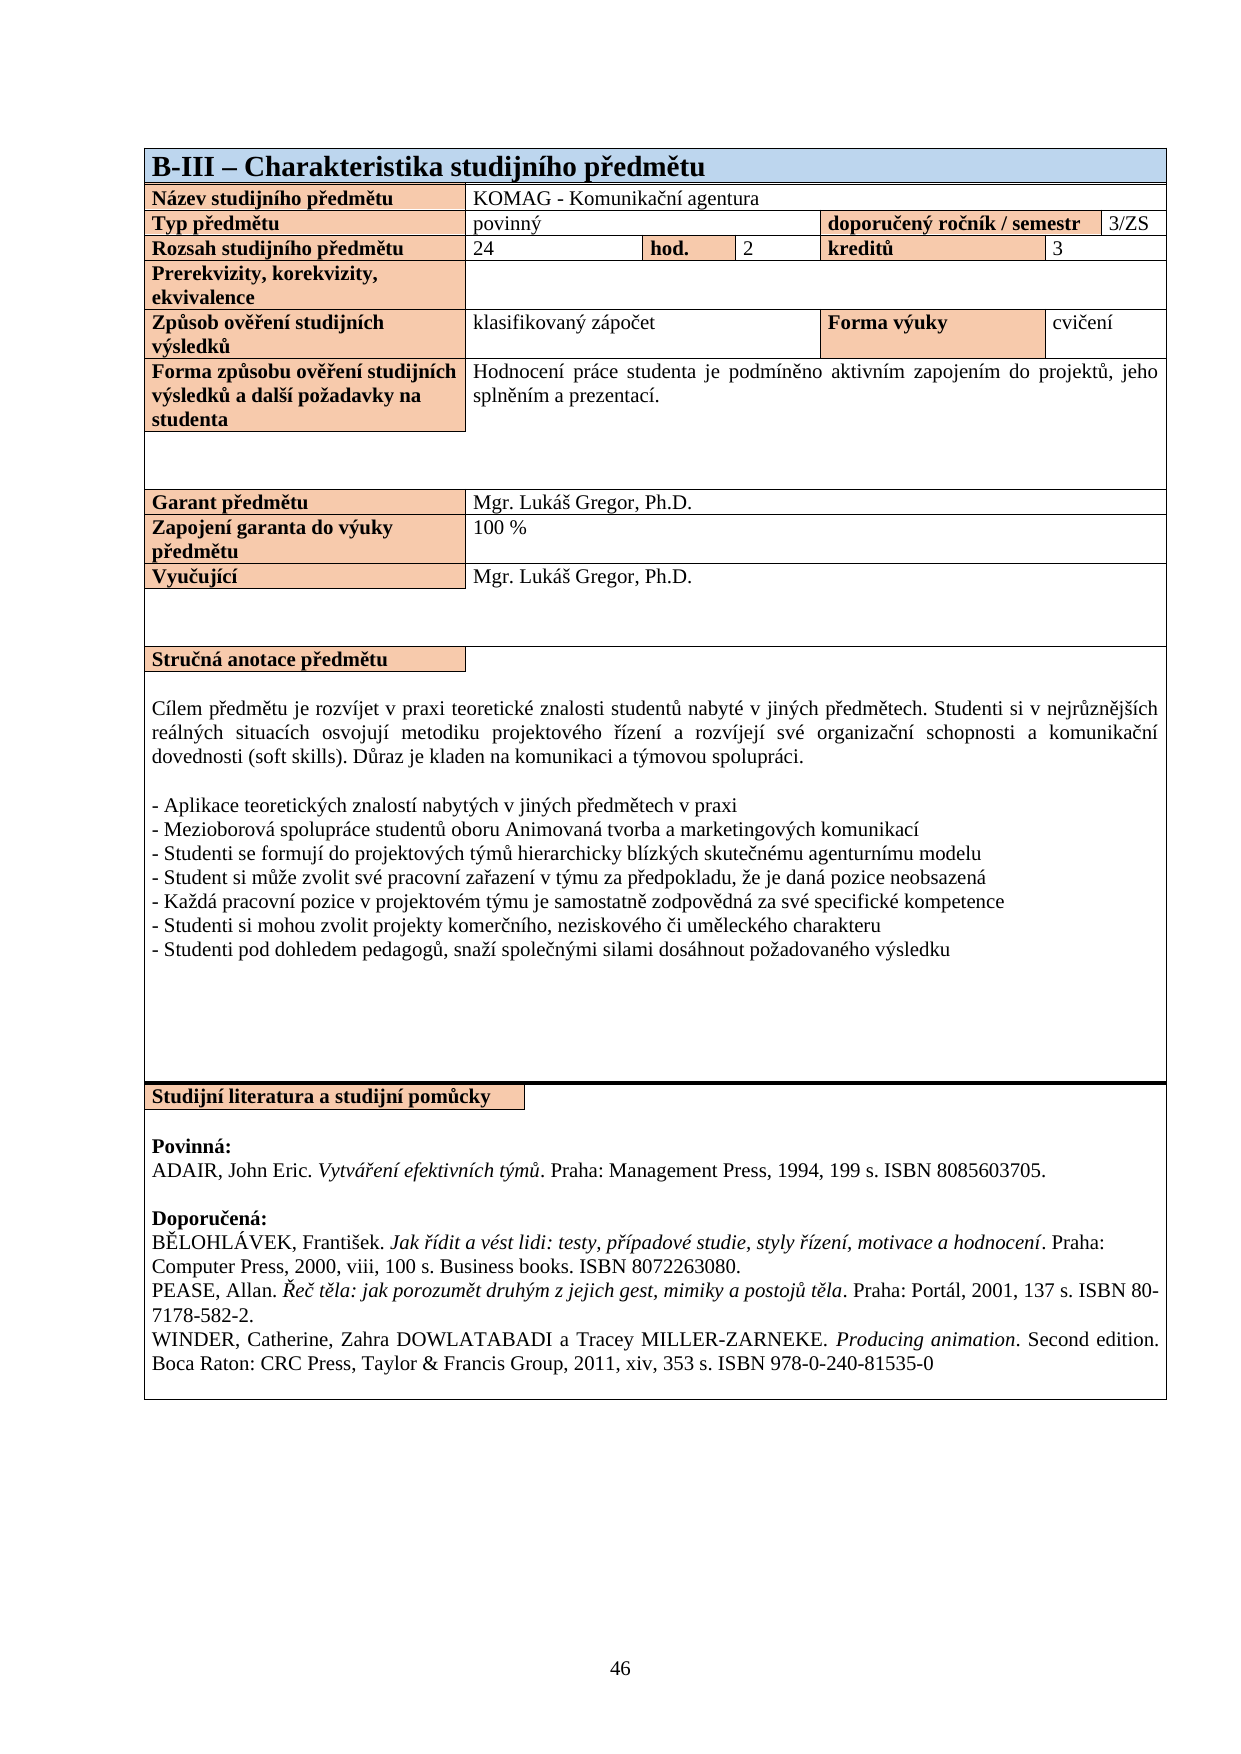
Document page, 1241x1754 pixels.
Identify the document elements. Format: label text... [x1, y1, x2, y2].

table_cell Studijní literatura a studijní pomůcky [145, 1085, 524, 1109]
table_cell povinný [466, 211, 820, 234]
table_cell kreditů [821, 236, 1045, 260]
table_cell Garant předmětu [145, 490, 465, 514]
table_cell Forma výuky [821, 310, 1045, 358]
table_cell Povinná: ADAIR, John Eric. Vytváření efektivních týmů. Praha: Management Press, 1994, 199 s. ISBN 8085603705. Doporučená: BĚLOHLÁVEK, František. Jak řídit a vést lidi: testy, případové studie, styly řízení, motivace a hodnocení. Praha: Computer Press, 2000, viii, 100 s. Business books. ISBN 8072263080. PEASE, Allan. Řeč těla: jak porozumět druhým z jejich gest, mimiky a postojů těla. Praha: Portál, 2001, 137 s. ISBN 80-7178-582-2. WINDER, Catherine, Zahra DOWLATABADI a Tracey MILLER-ZARNEKE. Producing animation. Second edition. Boca Raton: CRC Press, Taylor & Francis Group, 2011, xiv, 353 s. ISBN 978-0-240-81535-0 [145, 1109, 1166, 1399]
table_cell [466, 647, 1166, 671]
table_cell Způsob ověření studijních výsledků [145, 310, 465, 358]
table_cell [525, 1085, 1166, 1109]
table_cell doporučený ročník / semestr [821, 211, 1101, 234]
table_header B-III – Charakteristika studijního předmětu [145, 149, 1166, 182]
table_cell hod. [643, 236, 735, 260]
table_cell Typ předmětu [145, 211, 465, 234]
table_cell Název studijního předmětu [145, 185, 465, 209]
table_cell Rozsah studijního předmětu [145, 236, 465, 260]
table_cell Mgr. Lukáš Gregor, Ph.D. [466, 564, 1166, 588]
table_cell 100 % [466, 515, 1166, 563]
table_cell [145, 588, 1166, 646]
table_cell 3 [1046, 236, 1166, 260]
table_cell [466, 261, 1166, 309]
table_cell Stručná anotace předmětu [145, 647, 465, 671]
table_cell [145, 431, 1166, 489]
table_cell KOMAG - Komunikační agentura [466, 185, 1166, 209]
table_cell Forma způsobu ověření studijních výsledků a další požadavky na studenta [145, 359, 465, 431]
table_cell 24 [466, 236, 642, 260]
table_cell 3/ZS [1102, 211, 1166, 234]
table_cell Prerekvizity, korekvizity, ekvivalence [145, 261, 465, 309]
table_cell Cílem předmětu je rozvíjet v praxi teoretické znalosti studentů nabyté v jiných předmětech. Studenti si v nejrůznějších reálných situacích osvojují metodiku projektového řízení a rozvíjejí své organizační schopnosti a komunikační dovednosti (soft skills). Důraz je kladen na komunikaci a týmovou spolupráci. - Aplikace teoretických znalostí nabytých v jiných předmětech v praxi - Mezioborová spolupráce studentů oboru Animovaná tvorba a marketingových komunikací - Studenti se formují do projektových týmů hierarchicky blízkých skutečnému agenturnímu modelu - Student si může zvolit své pracovní zařazení v týmu za předpokladu, že je daná pozice neobsazená - Každá pracovní pozice v projektovém týmu je samostatně zodpovědná za své specifické kompetence - Studenti si mohou zvolit projekty komerčního, neziskového či uměleckého charakteru - Studenti pod dohledem pedagogů, snaží společnými silami dosáhnout požadovaného výsledku [145, 671, 1166, 1081]
table_cell Mgr. Lukáš Gregor, Ph.D. [466, 490, 1166, 514]
table_cell cvičení [1046, 310, 1166, 358]
table_cell 2 [736, 236, 820, 260]
table_cell Vyučující [145, 564, 465, 588]
table_cell Hodnocení práce studenta je podmíněno aktivním zapojením do projektů, jeho splněním a prezentací. [466, 359, 1166, 431]
table_cell klasifikovaný zápočet [466, 310, 820, 358]
table_cell Zapojení garanta do výuky předmětu [145, 515, 465, 563]
